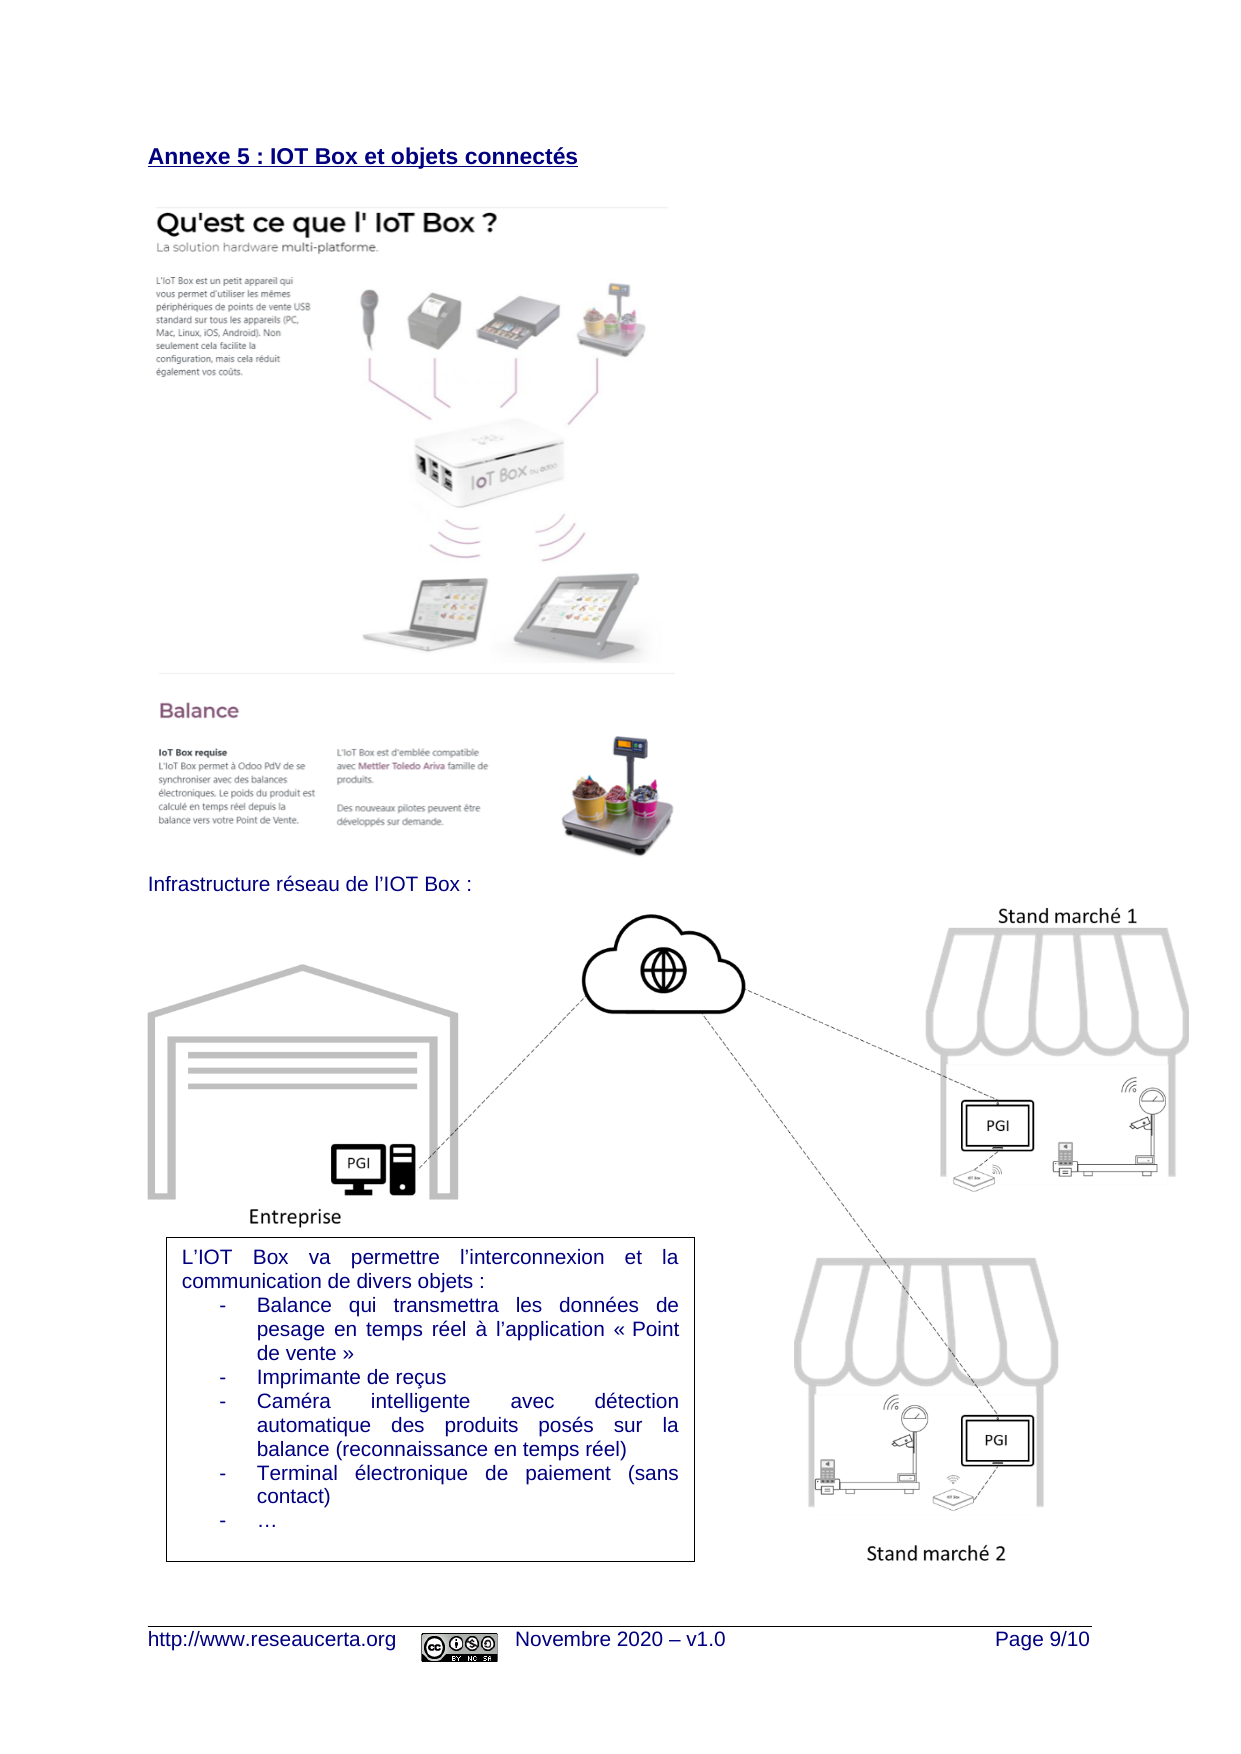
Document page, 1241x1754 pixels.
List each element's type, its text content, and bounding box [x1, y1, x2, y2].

list Infrastructure réseau de l’IOT Box : [148, 872, 1092, 895]
picture [147, 199, 697, 872]
subtitle Annexe 5 : IOT Box et objets connectés [148, 143, 1092, 169]
picture [421, 1633, 498, 1662]
picture [147, 895, 1189, 1580]
